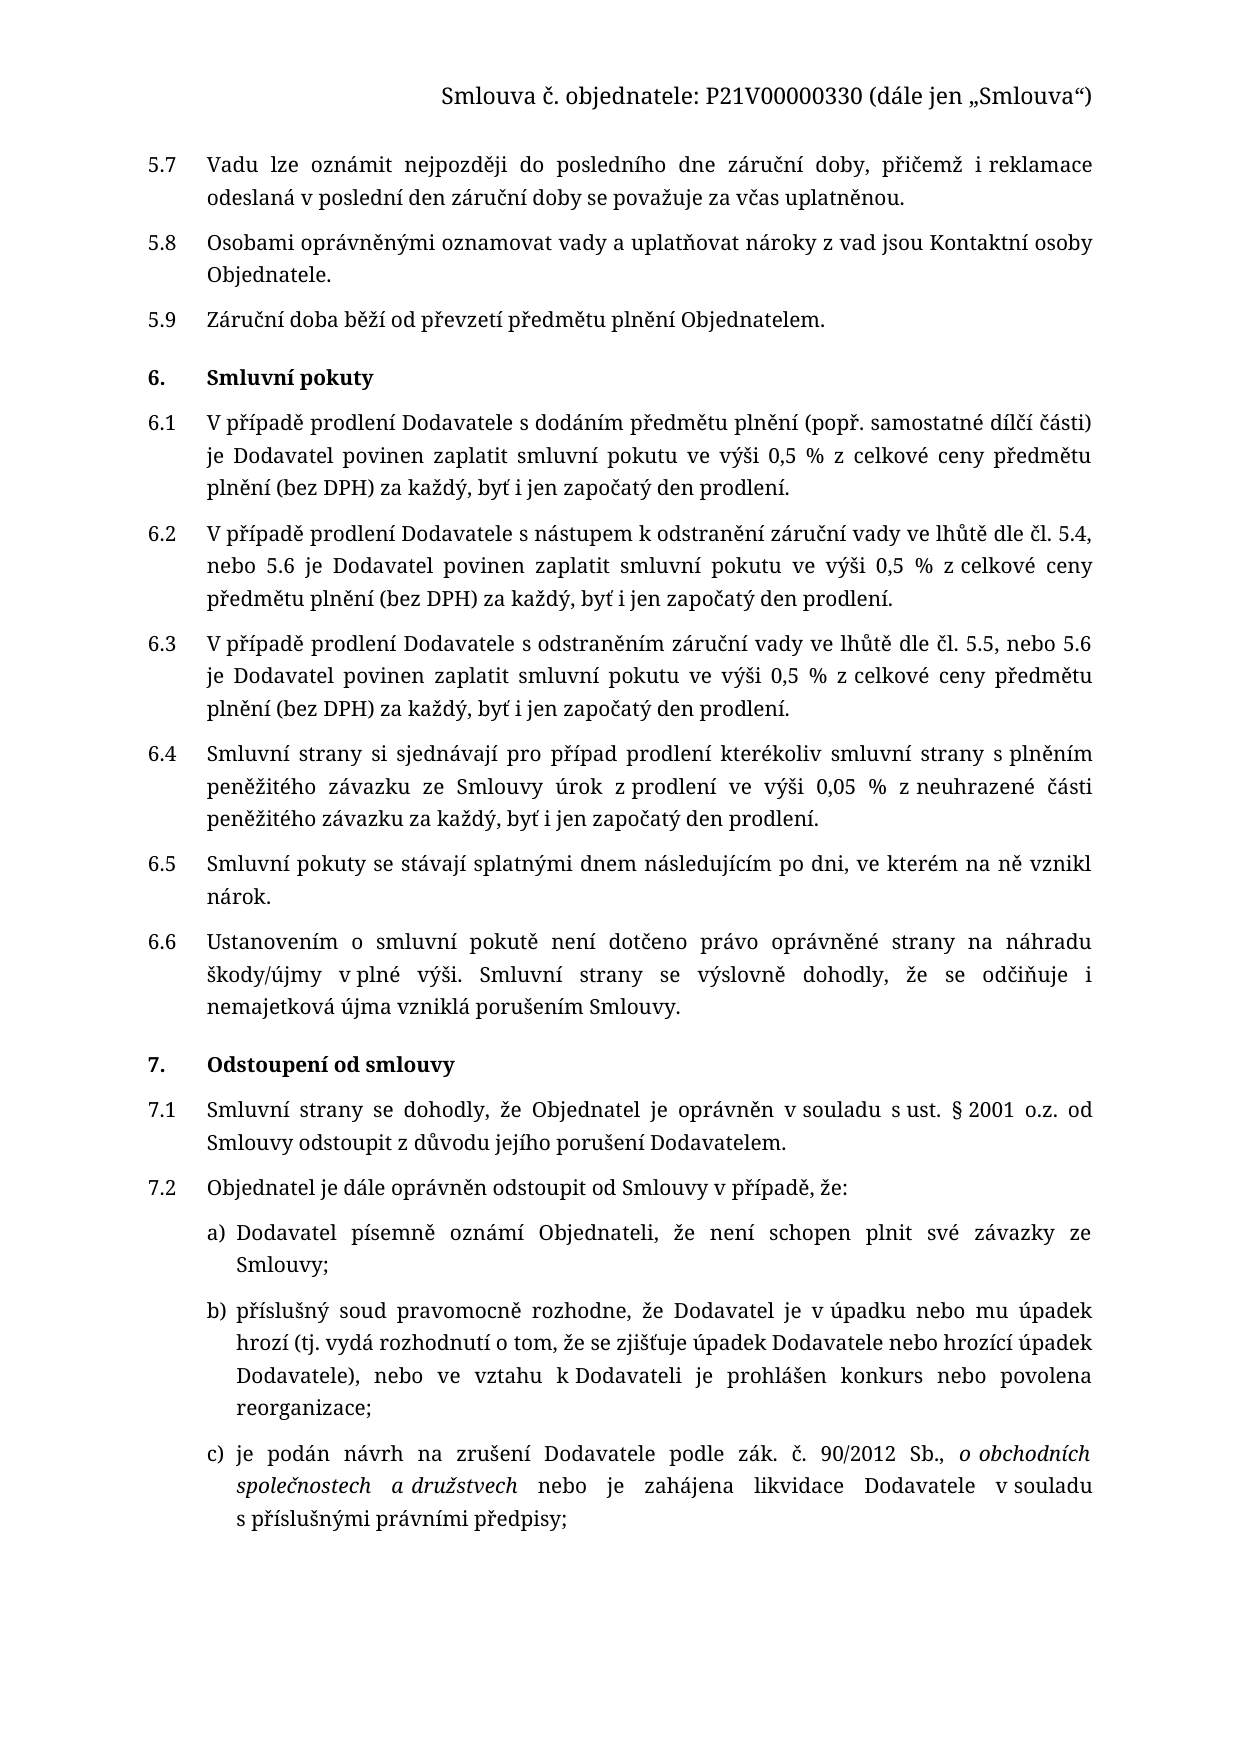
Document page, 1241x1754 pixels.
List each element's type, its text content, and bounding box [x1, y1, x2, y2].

list Smluvní pokuty [148, 363, 1093, 392]
list je podán návrh na zrušení Dodavatele podle zák. č. 90/2012 Sb., o obchodních společnostech a družstvech nebo je zahájena likvidace Dodavatele v souladu s příslušnými právními předpisy; [207, 1439, 1093, 1532]
list Dodavatel písemně oznámí Objednateli, že není schopen plnit své závazky ze Smlouvy; [207, 1218, 1093, 1279]
list Záruční doba běží od převzetí předmětu plnění Objednatelem. [148, 306, 1093, 334]
list Smluvní strany si sjednávají pro případ prodlení kterékoliv smluvní strany s plněním peněžitého závazku ze Smlouvy úrok z prodlení ve výši 0,05 % z neuhrazené části peněžitého závazku za každý, byť i jen započatý den prodlení. [148, 739, 1093, 833]
list příslušný soud pravomocně rozhodne, že Dodavatel je v úpadku nebo mu úpadek hrozí (tj. vydá rozhodnutí o tom, že se zjišťuje úpadek Dodavatele nebo hrozící úpadek Dodavatele), nebo ve vztahu k Dodavateli je prohlášen konkurs nebo povolena reorganizace; [207, 1296, 1093, 1422]
list V případě prodlení Dodavatele s nástupem k odstranění záruční vady ve lhůtě dle čl. 5.4, nebo 5.6 je Dodavatel povinen zaplatit smluvní pokutu ve výši 0,5 % z celkové ceny předmětu plnění (bez DPH) za každý, byť i jen započatý den prodlení. [148, 519, 1093, 612]
list V případě prodlení Dodavatele s odstraněním záruční vady ve lhůtě dle čl. 5.5, nebo 5.6 je Dodavatel povinen zaplatit smluvní pokutu ve výši 0,5 % z celkové ceny předmětu plnění (bez DPH) za každý, byť i jen započatý den prodlení. [148, 629, 1093, 723]
list Objednatel je dále oprávněn odstoupit od Smlouvy v případě, že: [148, 1173, 1093, 1201]
list Vadu lze oznámit nejpozději do posledního dne záruční doby, přičemž i reklamace odeslaná v poslední den záruční doby se považuje za včas uplatněnou. [148, 150, 1093, 211]
list Odstoupení od smlouvy [148, 1050, 1093, 1078]
list V případě prodlení Dodavatele s dodáním předmětu plnění (popř. samostatné dílčí části) je Dodavatel povinen zaplatit smluvní pokutu ve výši 0,5 % z celkové ceny předmětu plnění (bez DPH) za každý, byť i jen započatý den prodlení. [148, 408, 1093, 502]
list Smluvní pokuty se stávají splatnými dnem následujícím po dni, ve kterém na ně vznikl nárok. [148, 849, 1093, 911]
list Osobami oprávněnými oznamovat vady a uplatňovat nároky z vad jsou Kontaktní osoby Objednatele. [148, 228, 1093, 289]
list Ustanovením o smluvní pokutě není dotčeno právo oprávněné strany na náhradu škody/újmy v plné výši. Smluvní strany se výslovně dohodly, že se odčiňuje i nemajetková újma vzniklá porušením Smlouvy. [148, 927, 1093, 1021]
list Smluvní strany se dohodly, že Objednatel je oprávněn v souladu s ust. § 2001 o.z. od Smlouvy odstoupit z důvodu jejího porušení Dodavatelem. [148, 1095, 1093, 1156]
